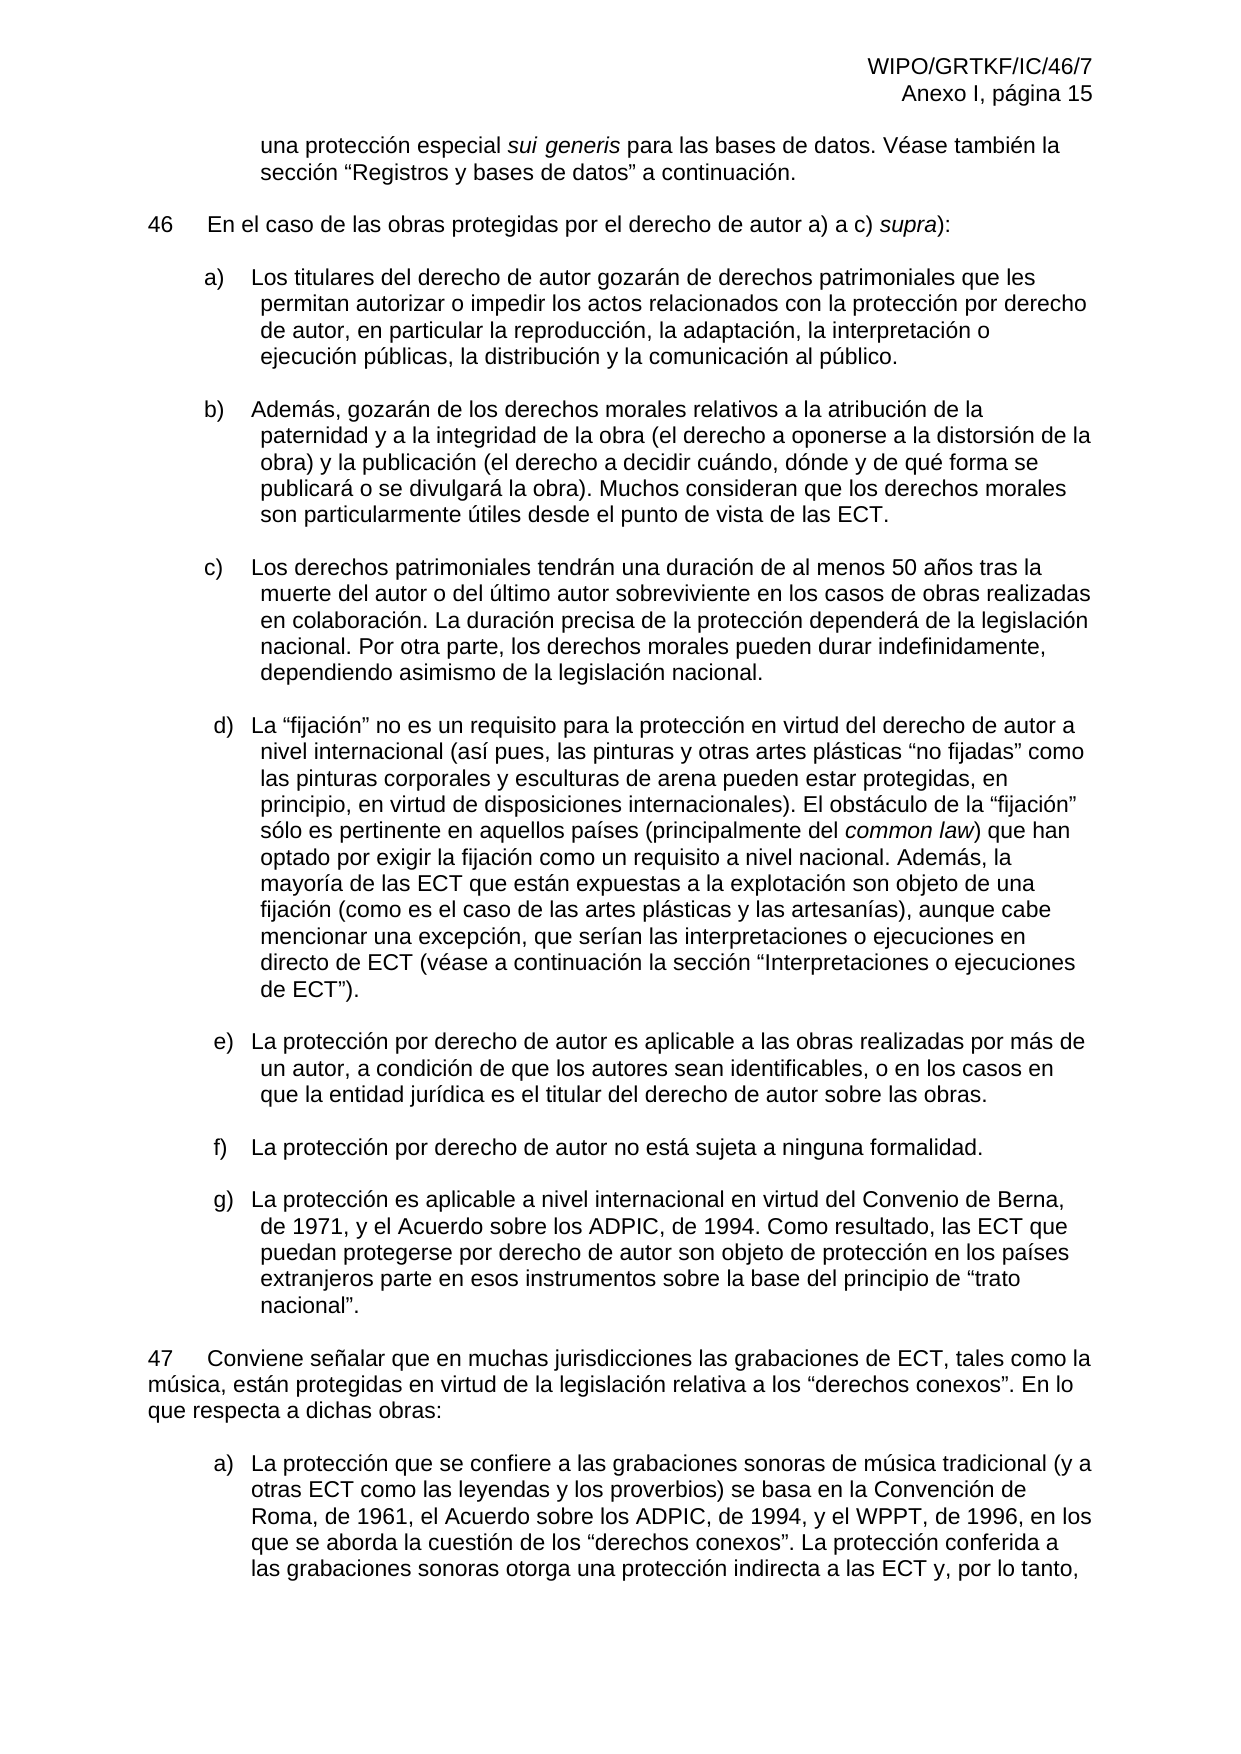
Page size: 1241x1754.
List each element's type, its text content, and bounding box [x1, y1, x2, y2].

text En el caso de las obras protegidas por el derecho de autor a) a c) supra): [148, 211, 1092, 238]
text Conviene señalar que en muchas jurisdicciones las grabaciones de ECT, tales como la música, están protegidas en virtud de la legislación relativa a los “derechos conexos”. En lo que respecta a dichas obras: [148, 1344, 1092, 1423]
list La protección es aplicable a nivel internacional en virtud del Convenio de Berna, de 1971, y el Acuerdo sobre los ADPIC, de 1994. Como resultado, las ECT que puedan protegerse por derecho de autor son objeto de protección en los países extranjeros parte en esos instrumentos sobre la base del principio de “trato nacional”. [213, 1186, 1092, 1318]
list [213, 1450, 1092, 1582]
list La protección por derecho de autor es aplicable a las obras realizadas por más de un autor, a condición de que los autores sean identificables, o en los casos en que la entidad jurídica es el titular del derecho de autor sobre las obras. [213, 1028, 1092, 1107]
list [204, 132, 1092, 185]
list La protección por derecho de autor no está sujeta a ninguna formalidad. [213, 1134, 1092, 1160]
list Además, gozarán de los derechos morales relativos a la atribución de la paternidad y a la integridad de la obra (el derecho a oponerse a la distorsión de la obra) y la publicación (el derecho a decidir cuándo, dónde y de qué forma se publicará o se divulgará la obra). Muchos consideran que los derechos morales son particularmente útiles desde el punto de vista de las ECT. [204, 396, 1092, 527]
list Los titulares del derecho de autor gozarán de derechos patrimoniales que les permitan autorizar o impedir los actos relacionados con la protección por derecho de autor, en particular la reproducción, la adaptación, la interpretación o ejecución públicas, la distribución y la comunicación al público. [204, 264, 1092, 369]
list La “fijación” no es un requisito para la protección en virtud del derecho de autor a nivel internacional (así pues, las pinturas y otras artes plásticas “no fijadas” como las pinturas corporales y esculturas de arena pueden estar protegidas, en principio, en virtud de disposiciones internacionales). El obstáculo de la “fijación” sólo es pertinente en aquellos países (principalmente del common law) que han optado por exigir la fijación como un requisito a nivel nacional. Además, la mayoría de las ECT que están expuestas a la explotación son objeto de una fijación (como es el caso de las artes plásticas y las artesanías), aunque cabe mencionar una excepción, que serían las interpretaciones o ejecuciones en directo de ECT (véase a continuación la sección “Interpretaciones o ejecuciones de ECT”). [213, 712, 1092, 1002]
list Los derechos patrimoniales tendrán una duración de al menos 50 años tras la muerte del autor o del último autor sobreviviente en los casos de obras realizadas en colaboración. La duración precisa de la protección dependerá de la legislación nacional. Por otra parte, los derechos morales pueden durar indefinidamente, dependiendo asimismo de la legislación nacional. [204, 554, 1092, 686]
